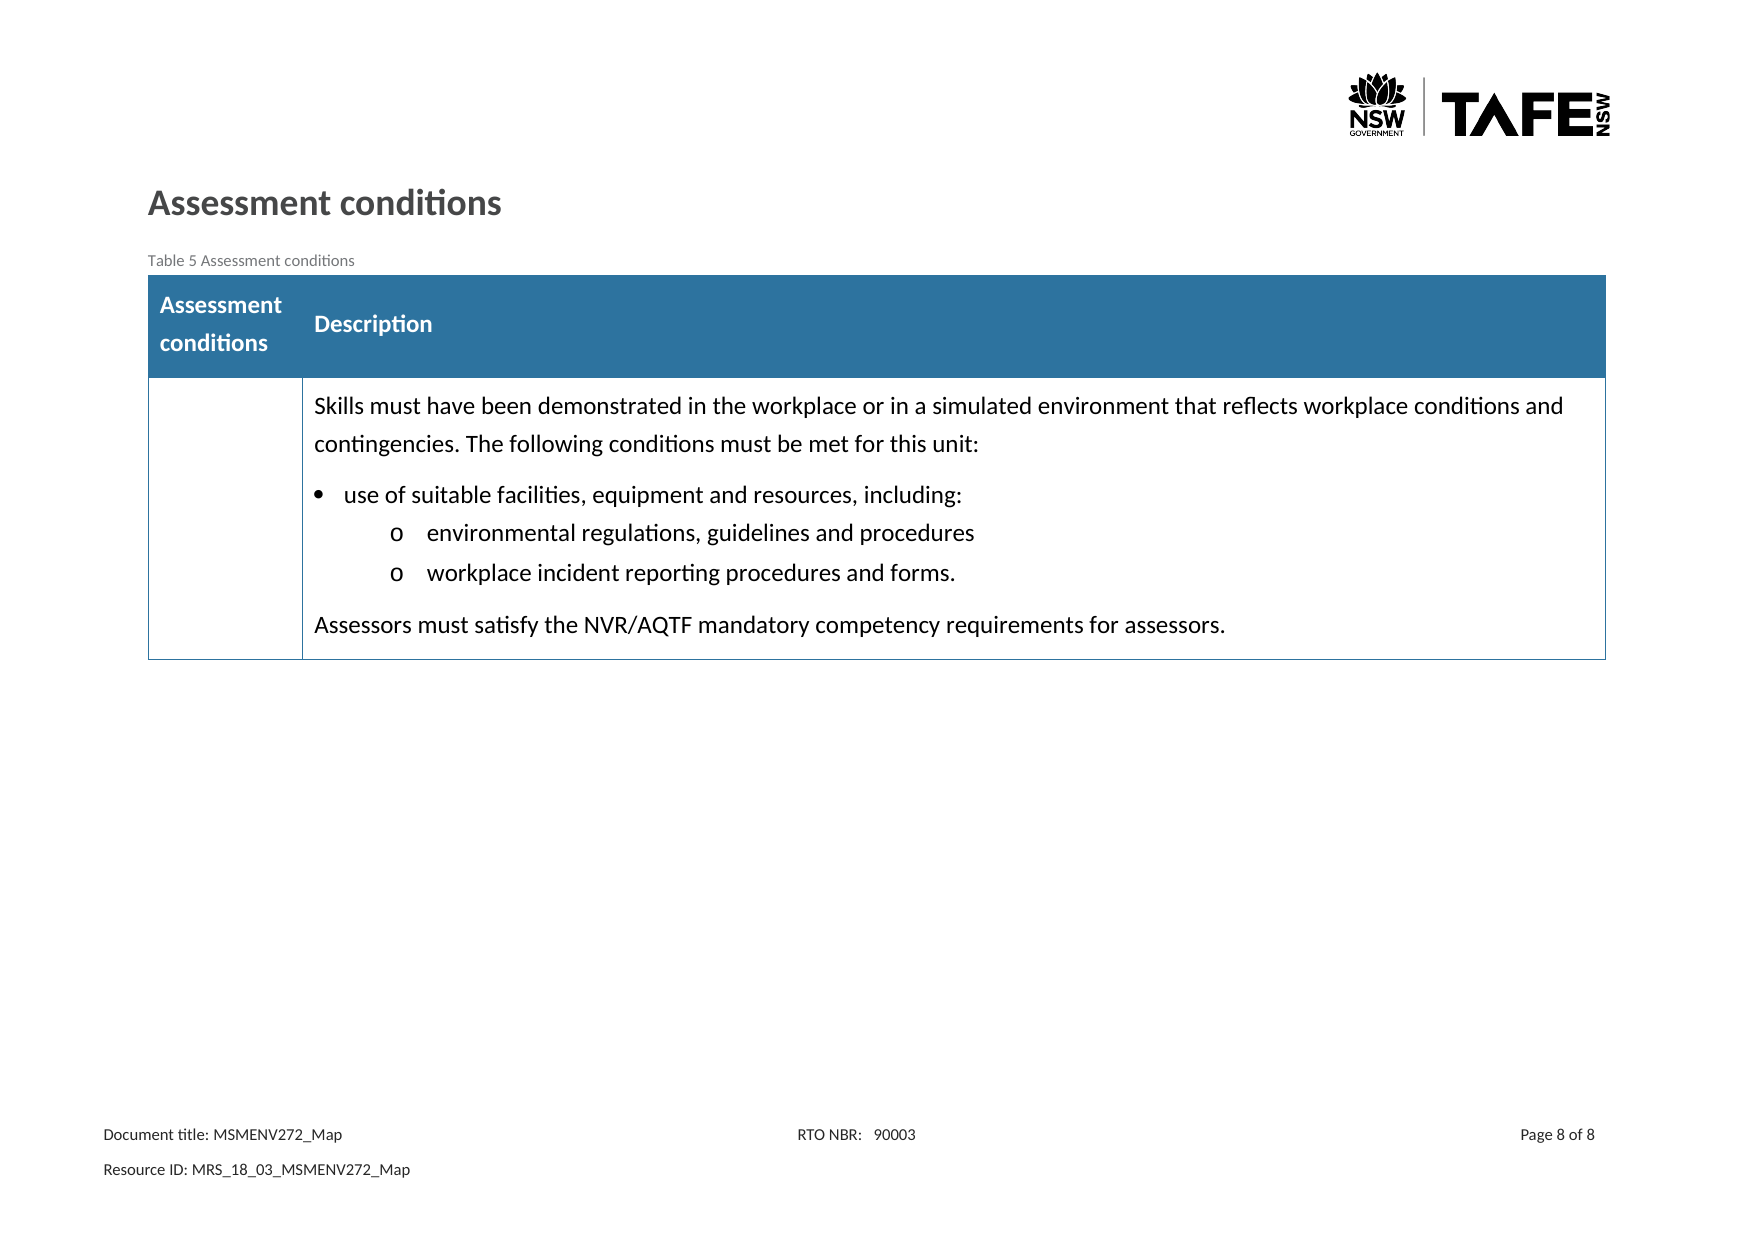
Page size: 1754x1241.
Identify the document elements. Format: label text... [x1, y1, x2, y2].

table_header Description [303, 276, 1605, 377]
subtitle Assessment conditions [148, 179, 1606, 225]
picture [1348, 71, 1610, 137]
table_header Assessment conditions [149, 276, 302, 377]
table_cell [149, 378, 302, 659]
table_cell Skills must have been demonstrated in the workplace or in a simulated environment that reflects workplace conditions and contingencies. The following conditions must be met for this unit: use of suitable facilities, equipment and resources, including: environmental regulations, guidelines and procedures workplace incident reporting procedures and forms. Assessors must satisfy the NVR/AQTF mandatory competency requirements for assessors. [303, 378, 1605, 659]
text Table 5 Assessment conditions [148, 250, 1606, 270]
